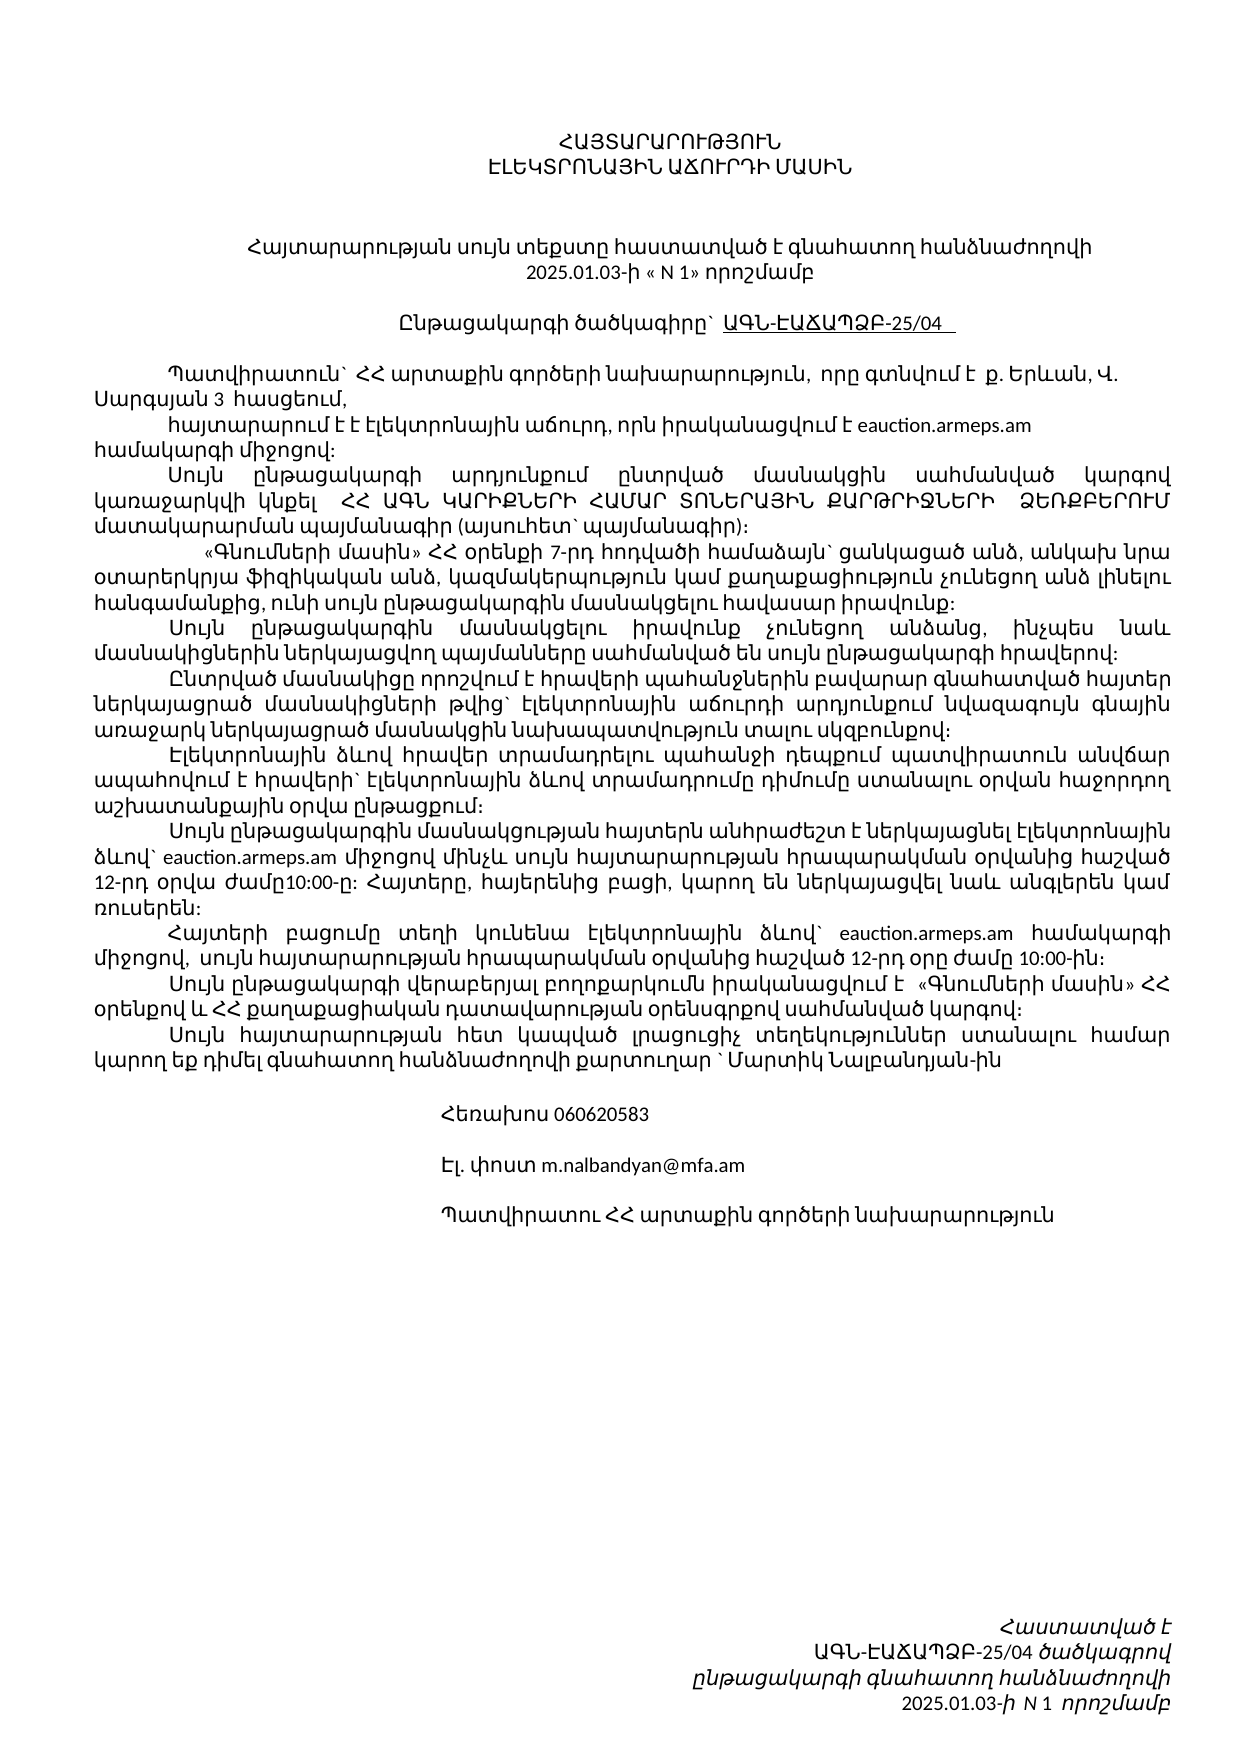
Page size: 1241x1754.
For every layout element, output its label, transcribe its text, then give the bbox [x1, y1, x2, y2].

text հայտարարում է է էլեկտրոնային աճուրդ, որն իրականացվում է eauction.armeps.am համակարգի միջոցով: [94, 412, 1171, 463]
text Ընտրված մասնակիցը որոշվում է հրավերի պահանջներին բավարար գնահատված հայտեր ներկայացրած մասնակիցների թվից` էլեկտրոնային աճուրդի արդյունքում նվազագույն գնային առաջարկ ներկայացրած մասնակցին նախապատվություն տալու սկզբունքով։ [94, 666, 1171, 742]
text Սույն ընթացակարգին մասնակցելու իրավունք չունեցող անձանց, ինչպես նաև մասնակիցներին ներկայացվող պայմանները սահմանված են սույն ընթացակարգի հրավերով: [94, 615, 1171, 666]
text ՀԱՅՏԱՐԱՐՈՒԹՅՈՒՆ [94, 129, 1171, 154]
text Սույն ընթացակարգին մասնակցության հայտերն անհրաժեշտ է ներկայացնել էլեկտրոնային ձևով` eauction.armeps.am միջոցով մինչև սույն հայտարարության հրապարակման օրվանից հաշված 12-րդ օրվա ժամը10:00-ը: Հայտերը, հայերենից բացի, կարող են ներկայացվել նաև անգլերեն կամ ռուսերեն: [94, 818, 1171, 920]
text 2025.01.03 -ի N 1 որոշմամբ [94, 1690, 1171, 1716]
text 2025.01.03 -ի « N 1» որոշմամբ [94, 259, 1171, 285]
text ԱԳՆ-ԷԱՃԱՊՁԲ-25/04 ծածկագրով [94, 1639, 1171, 1665]
text Սույն ընթացակարգի վերաբերյալ բողոքարկումն իրականացվում է «Գնումների մասին» ՀՀ օրենքով և ՀՀ քաղաքացիական դատավարության օրենսգրքով սահմանված կարգով։ [94, 971, 1171, 1022]
text Հայտերի բացումը տեղի կունենա էլեկտրոնային ձևով` eauction.armeps.am համակարգի միջոցով, սույն հայտարարության հրապարակման օրվանից հաշված 12-րդ օրը ժամը 10:00-ին։ [94, 920, 1171, 971]
text Էլեկտրոնային ձևով հրավեր տրամադրելու պահանջի դեպքում պատվիրատուն անվճար ապահովում է հրավերի` էլեկտրոնային ձևով տրամադրումը դիմումը ստանալու օրվան հաջորդող աշխատանքային օրվա ընթացքում։ [94, 742, 1171, 818]
text Սույն հայտարարության հետ կապված լրացուցիչ տեղեկություններ ստանալու համար կարող եք դիմել գնահատող հանձնաժողովի քարտուղար ` Մարտիկ Նալբանդյան-ին [94, 1022, 1171, 1073]
text Ընթացակարգի ծածկագիրը` ԱԳՆ-ԷԱՃԱՊՁԲ-25/04 [94, 310, 1171, 336]
text Էլ. փոստ m.nalbandyan@mfa.am [94, 1152, 1171, 1177]
text Պատվիրատուն` ՀՀ արտաքին գործերի նախարարություն, որը գտնվում է ք. Երևան, Վ. Սարգսյան 3 հասցեում, [94, 361, 1171, 412]
text ընթացակարգի գնահատող հանձնաժողովի [94, 1665, 1171, 1690]
text Հաստատված է [94, 1614, 1171, 1639]
text ԷԼԵԿՏՐՈՆԱՅԻՆ ԱՃՈՒՐԴԻ ՄԱՍԻՆ [94, 154, 1171, 180]
text Սույն ընթացակարգի արդյունքում ընտրված մասնակցին սահմանված կարգով կառաջարկվի կնքել ՀՀ ԱԳՆ ԿԱՐԻՔՆԵՐԻ ՀԱՄԱՐ ՏՈՆԵՐԱՅԻՆ ՔԱՐԹՐԻՋՆԵՐԻ ՁԵՌՔԲԵՐՈՒՄ մատակարարման պայմանագիր (այսուհետ` պայմանագիր)։ [94, 463, 1171, 539]
text «Գնումների մասին» ՀՀ օրենքի 7-րդ հոդվածի համաձայն` ցանկացած անձ, անկախ նրա օտարերկրյա ֆիզիկական անձ, կազմակերպություն կամ քաղաքացիություն չունեցող անձ լինելու հանգամանքից, ունի սույն ընթացակարգին մասնակցելու հավասար իրավունք: [94, 539, 1171, 615]
text Պատվիրատու ՀՀ արտաքին գործերի նախարարություն [94, 1203, 1171, 1228]
text Հայտարարության սույն տեքստը հաստատված է գնահատող հանձնաժողովի [94, 234, 1171, 259]
text Հեռախոս 060620583 [94, 1101, 1171, 1126]
